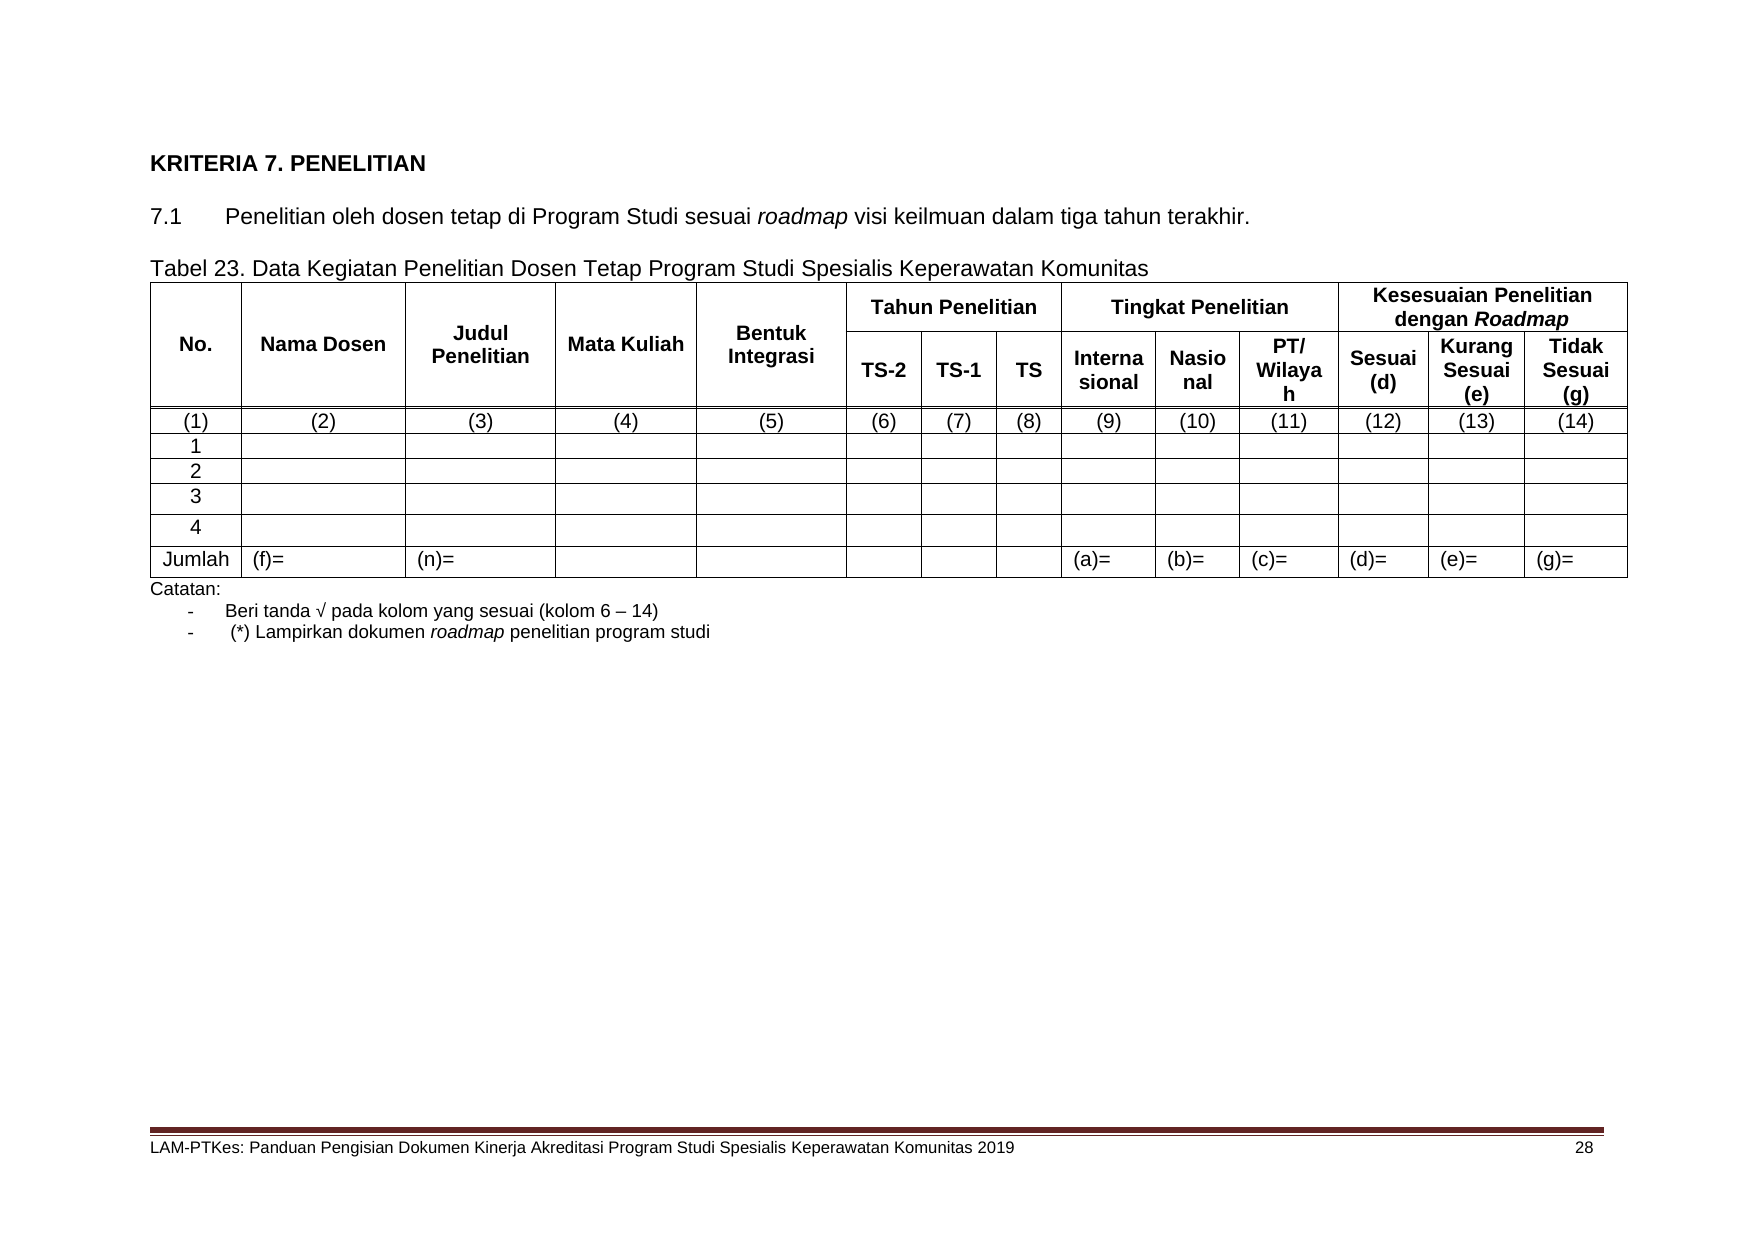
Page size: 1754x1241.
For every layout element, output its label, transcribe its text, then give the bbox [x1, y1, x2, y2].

table_header No. [151, 283, 241, 406]
table_cell (4) [556, 409, 696, 433]
table_cell [1062, 484, 1155, 514]
table_cell [997, 484, 1061, 514]
table_cell 4 [151, 515, 241, 546]
table_cell (13) [1429, 409, 1524, 433]
table_cell [997, 515, 1061, 546]
text 7.1 Penelitian oleh dosen tetap di Program Studi sesuai roadmap visi keilmuan dalam tiga tahun terakhir. [150, 203, 1604, 229]
table_cell Tidak Sesuai (g) [1525, 332, 1627, 406]
table_cell [697, 434, 846, 458]
table_cell [1429, 484, 1524, 514]
table_cell [242, 459, 405, 483]
table_cell [997, 434, 1061, 458]
table_cell (1) [151, 409, 241, 433]
table_header Nama Dosen [242, 283, 405, 406]
table_cell (2) [242, 409, 405, 433]
table_cell [1339, 459, 1428, 483]
table_cell [847, 459, 921, 483]
table_cell 3 [151, 484, 241, 514]
table_cell [242, 434, 405, 458]
table_cell [1240, 515, 1338, 546]
table_cell [697, 547, 846, 577]
table_cell [1156, 484, 1239, 514]
subtitle KRITERIA 7. PENELITIAN [150, 150, 1604, 176]
table_cell 1 [151, 434, 241, 458]
table_cell (c)= [1240, 547, 1338, 577]
table_cell 2 [151, 459, 241, 483]
table_cell [847, 434, 921, 458]
table_cell [922, 547, 996, 577]
table_cell Jumlah [151, 547, 241, 577]
table_cell Nasional [1156, 332, 1239, 406]
table_cell [1339, 484, 1428, 514]
table_cell [922, 434, 996, 458]
table_header Kesesuaian Penelitian dengan Roadmap [1339, 283, 1627, 331]
table_cell TS-2 [847, 332, 921, 406]
table_cell [1525, 484, 1627, 514]
table_cell [242, 515, 405, 546]
table_cell [697, 515, 846, 546]
table_header Tingkat Penelitian [1062, 283, 1338, 331]
table_cell (6) [847, 409, 921, 433]
table_cell [847, 547, 921, 577]
table_cell [1339, 515, 1428, 546]
table_cell [406, 459, 555, 483]
table_cell [1156, 515, 1239, 546]
table_cell (9) [1062, 409, 1155, 433]
table_cell [406, 434, 555, 458]
list Beri tanda √ pada kolom yang sesuai (kolom 6 – 14) [187, 599, 1604, 621]
table_cell (a)= [1062, 547, 1155, 577]
table_cell Kurang Sesuai (e) [1429, 332, 1524, 406]
table_cell (8) [997, 409, 1061, 433]
table_cell [406, 484, 555, 514]
table_cell (f)= [242, 547, 405, 577]
table_cell (14) [1525, 409, 1627, 433]
table_cell [1062, 434, 1155, 458]
table_cell [997, 459, 1061, 483]
table_cell (d)= [1339, 547, 1428, 577]
table_cell [406, 515, 555, 546]
table_cell [1240, 434, 1338, 458]
table_cell Internasional [1062, 332, 1155, 406]
table_cell (n)= [406, 547, 555, 577]
table_cell [847, 515, 921, 546]
table_cell [1339, 434, 1428, 458]
table_cell (3) [406, 409, 555, 433]
table_cell [1156, 434, 1239, 458]
table_header Judul Penelitian [406, 283, 555, 406]
text Catatan: [150, 578, 1604, 599]
table_cell [1240, 484, 1338, 514]
table_cell [1525, 434, 1627, 458]
table_cell [997, 547, 1061, 577]
table_cell TS-1 [922, 332, 996, 406]
table_cell [1062, 515, 1155, 546]
table_cell [1062, 459, 1155, 483]
table_cell [1429, 515, 1524, 546]
table_cell [556, 459, 696, 483]
table_cell [556, 547, 696, 577]
text Tabel 23. Data Kegiatan Penelitian Dosen Tetap Program Studi Spesialis Keperawatan Komunitas [150, 255, 1604, 282]
table_cell [697, 459, 846, 483]
table_cell (g)= [1525, 547, 1627, 577]
table_cell (5) [697, 409, 846, 433]
table_cell [847, 484, 921, 514]
table_cell (7) [922, 409, 996, 433]
table_cell [1429, 459, 1524, 483]
table_header Tahun Penelitian [847, 283, 1061, 331]
table_cell [1525, 459, 1627, 483]
table_cell Sesuai (d) [1339, 332, 1428, 406]
table_cell [697, 484, 846, 514]
table_cell (e)= [1429, 547, 1524, 577]
table_cell [242, 484, 405, 514]
table_cell [922, 515, 996, 546]
table_cell [556, 434, 696, 458]
table_cell (10) [1156, 409, 1239, 433]
list (*) Lampirkan dokumen roadmap penelitian program studi [187, 621, 1604, 643]
table_cell [556, 484, 696, 514]
table_cell [922, 459, 996, 483]
table_cell (b)= [1156, 547, 1239, 577]
table_cell PT/Wilayah [1240, 332, 1338, 406]
table_cell [1240, 459, 1338, 483]
table_cell [1429, 434, 1524, 458]
table_cell TS [997, 332, 1061, 406]
table_cell [1525, 515, 1627, 546]
table_header Bentuk Integrasi [697, 283, 846, 406]
table_cell [922, 484, 996, 514]
table_header Mata Kuliah [556, 283, 696, 406]
table_cell [1156, 459, 1239, 483]
table_cell [556, 515, 696, 546]
table_cell (12) [1339, 409, 1428, 433]
table_cell (11) [1240, 409, 1338, 433]
